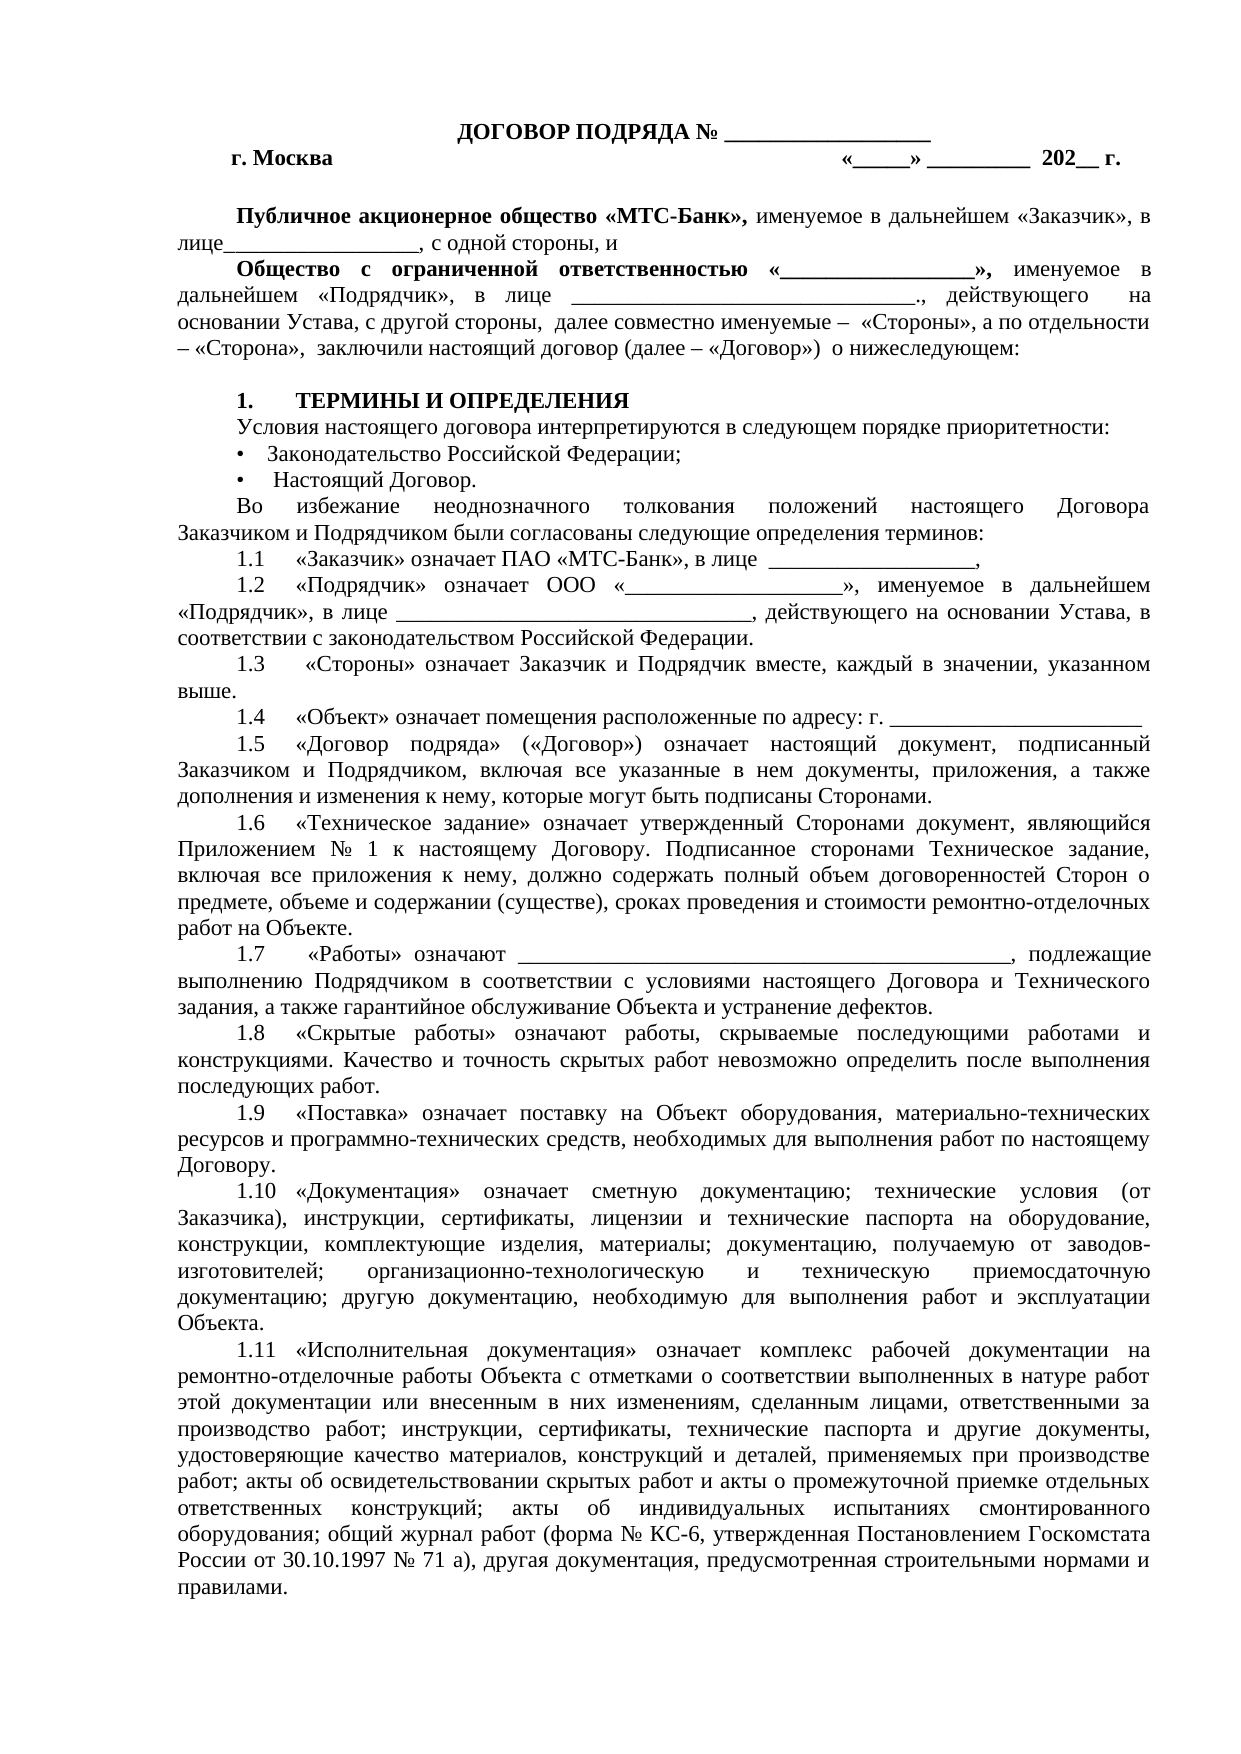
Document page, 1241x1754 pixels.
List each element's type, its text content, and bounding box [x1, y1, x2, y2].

list «Документация» означает сметную документацию; технические условия (от Заказчика), инструкции, сертификаты, лицензии и технические паспорта на оборудование, конструкции, комплектующие изделия, материалы; документацию, получаемую от заводов-изготовителей; организационно-технологическую и техническую приемосдаточную документацию; другую документацию, необходимую для выполнения работ и эксплуатации Объекта. [177, 1178, 1152, 1336]
text • Законодательство Российской Федерации; [177, 440, 1152, 466]
list ТЕРМИНЫ И ОПРЕДЕЛЕНИЯ [177, 387, 1152, 413]
list «Поставка» означает поставку на Объект оборудования, материально-технических ресурсов и программно-технических средств, необходимых для выполнения работ по настоящему Договору. [177, 1098, 1152, 1178]
list «Исполнительная документация» означает комплекс рабочей документации на ремонтно-отделочные работы Объекта с отметками о соответствии выполненных в натуре работ этой документации или внесенным в них изменениям, сделанным лицами, ответственными за производство работ; инструкции, сертификаты, технические паспорта и другие документы, удостоверяющие качество материалов, конструкций и деталей, применяемых при производстве работ; акты об освидетельствовании скрытых работ и акты о промежуточной приемке отдельных ответственных конструкций; акты об индивидуальных испытаниях смонтированного оборудования; общий журнал работ (форма № КС-6, утвержденная Постановлением Госкомстата России от 30.10.1997 № 71 а), другая документация, предусмотренная строительными нормами и правилами. [177, 1336, 1152, 1599]
table_header г. Москва [160, 145, 634, 176]
text • Настоящий Договор. [177, 466, 1152, 492]
table_header «_____» _________ 202__ г. [634, 145, 1168, 176]
list «Договор подряда» («Договор») означает настоящий документ, подписанный Заказчиком и Подрядчиком, включая все указанные в нем документы, приложения, а также дополнения и изменения к нему, которые могут быть подписаны Сторонами. [177, 729, 1152, 809]
text Общество с ограниченной ответственностью «_________________», именуемое в дальнейшем «Подрядчик», в лице ______________________________., действующего на основании Устава, с другой стороны, далее совместно именуемые – «Стороны», а по отдельности – «Сторона», заключили настоящий договор (далее – «Договор») о нижеследующем: [177, 255, 1152, 361]
list «Работы» означают ___________________________________________, подлежащие выполнению Подрядчиком в соответствии с условиями настоящего Договора и Технического задания, а также гарантийное обслуживание Объекта и устранение дефектов. [177, 940, 1152, 1019]
list «Объект» означает помещения расположенные по адресу: г. ______________________ [177, 703, 1152, 729]
title ДОГОВОР ПОДРЯДА № __________________ [177, 118, 1152, 144]
text Публичное акционерное общество «МТС-Банк», именуемое в дальнейшем «Заказчик», в лице________________, с одной стороны, и [177, 202, 1152, 255]
list «Скрытые работы» означают работы, скрываемые последующими работами и конструкциями. Качество и точность скрытых работ невозможно определить после выполнения последующих работ. [177, 1019, 1152, 1098]
list «Техническое задание» означает утвержденный Сторонами документ, являющийся Приложением № 1 к настоящему Договору. Подписанное сторонами Техническое задание, включая все приложения к нему, должно содержать полный объем договоренностей Сторон о предмете, объеме и содержании (существе), сроках проведения и стоимости ремонтно-отделочных работ на Объекте. [177, 809, 1152, 940]
text Условия настоящего договора интерпретируются в следующем порядке приоритетности: [177, 413, 1152, 440]
list «Заказчик» означает ПАО «МТС-Банк», в лице __________________, [177, 545, 1152, 571]
list «Стороны» означает Заказчик и Подрядчик вместе, каждый в значении, указанном выше. [177, 651, 1152, 703]
text Во избежание неоднозначного толкования положений настоящего Договора Заказчиком и Подрядчиком были согласованы следующие определения терминов: [177, 492, 1152, 545]
list «Подрядчик» означает ООО «___________________», именуемое в дальнейшем «Подрядчик», в лице _______________________________, действующего на основании Устава, в соответствии с законодательством Российской Федерации. [177, 571, 1152, 651]
